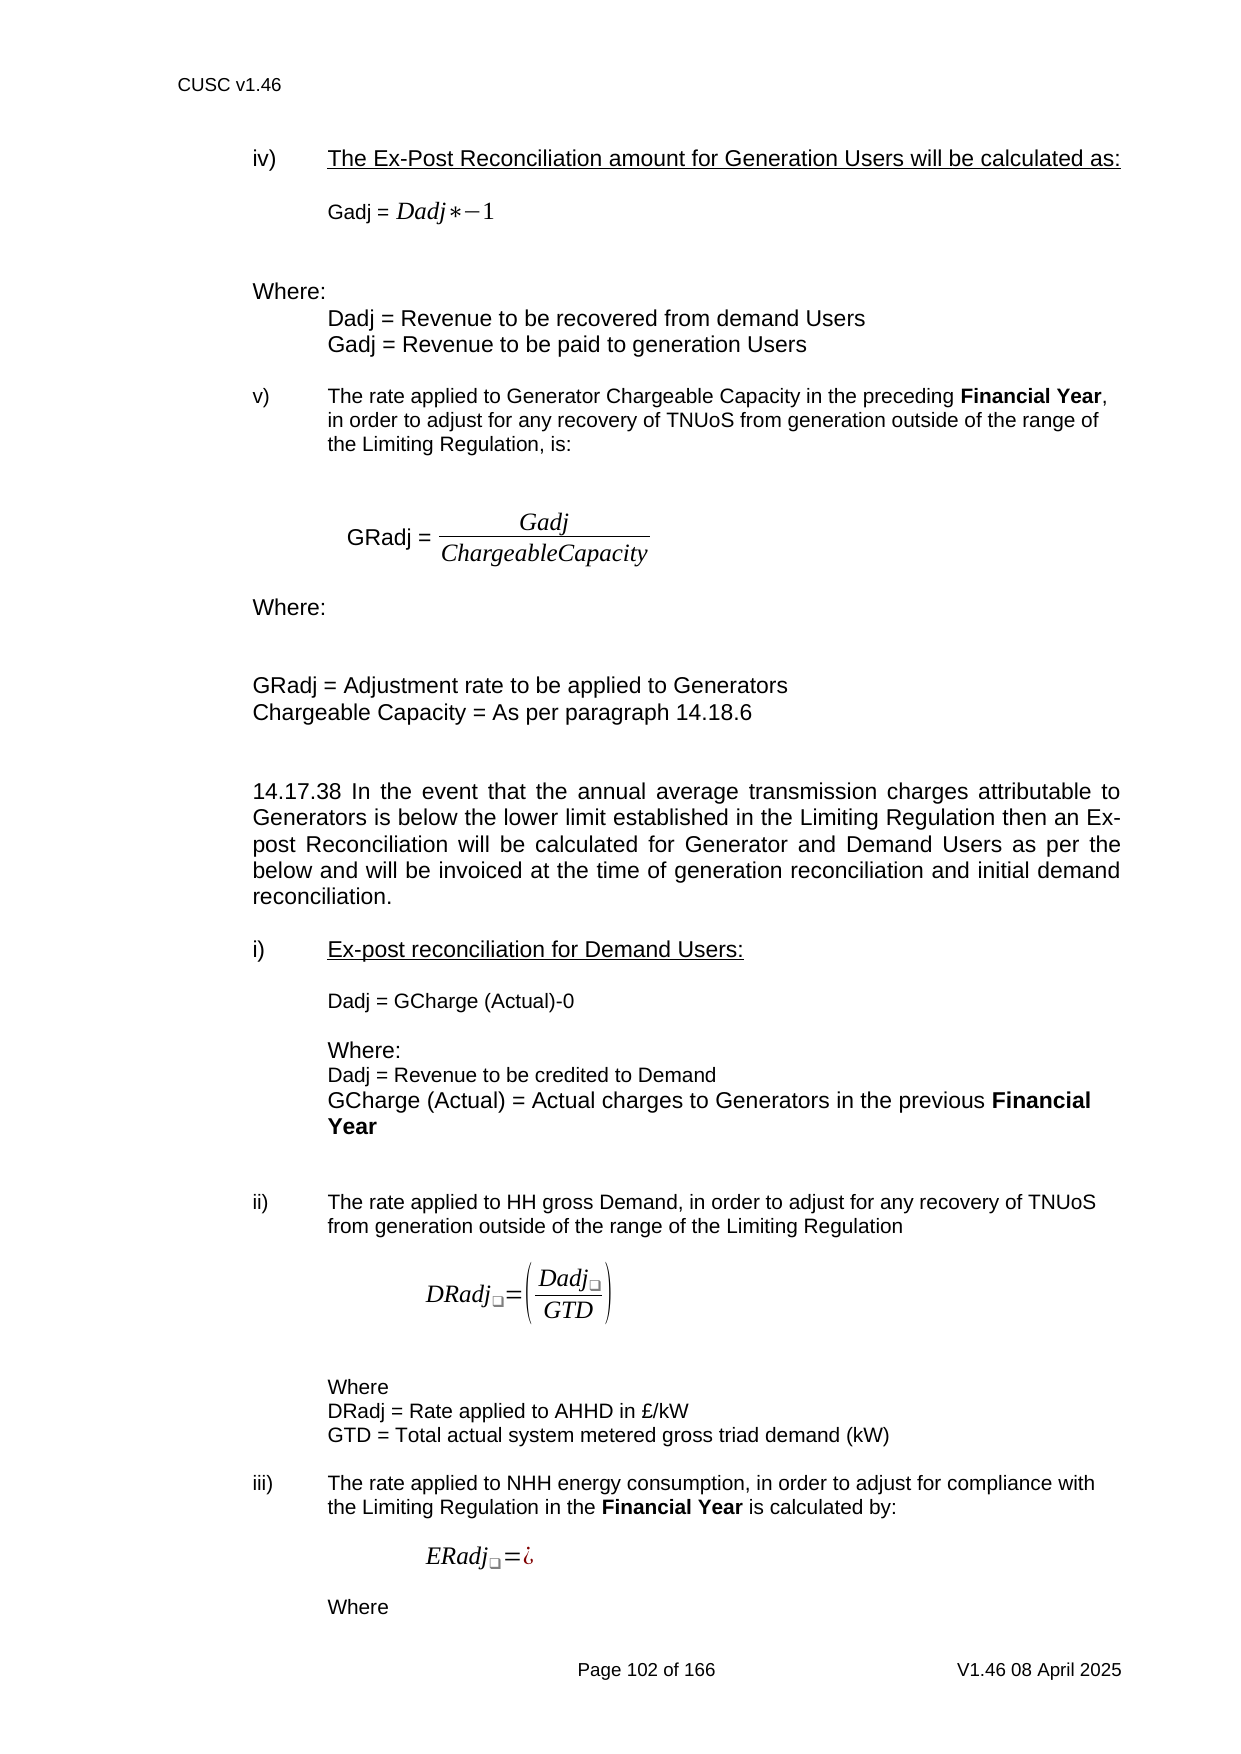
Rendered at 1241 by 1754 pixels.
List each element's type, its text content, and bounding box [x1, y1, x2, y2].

text DRadj = Rate applied to AHHD in £/kW [327, 1399, 1121, 1423]
text Where [327, 1595, 1121, 1619]
text Dadj = GCharge (Actual)-0 [327, 989, 1121, 1013]
text Where: [177, 593, 1121, 620]
list The Ex-Post Reconciliation amount for Generation Users will be calculated as: [252, 145, 1121, 171]
text Chargeable Capacity = As per paragraph 14.18.6 [177, 699, 1121, 725]
text Gadj = Revenue to be paid to generation Users [327, 331, 1121, 357]
text Dadj = Revenue to be recovered from demand Users [327, 304, 1121, 331]
list The rate applied to HH gross Demand, in order to adjust for any recovery of TNUoS from generation outside of the range of the Limiting Regulation [252, 1190, 1121, 1238]
text GRadj = Adjustment rate to be applied to Generators [177, 672, 1121, 699]
text Dadj = Revenue to be credited to Demand [327, 1063, 1121, 1087]
text Where: [327, 1037, 1121, 1063]
list The rate applied to NHH energy consumption, in order to adjust for compliance with the Limiting Regulation in the Financial Year is calculated by: [252, 1471, 1121, 1519]
text Gadj = [327, 198, 1121, 225]
text GTD = Total actual system metered gross triad demand (kW) [327, 1423, 1121, 1447]
list The rate applied to Generator Chargeable Capacity in the preceding Financial Year, in order to adjust for any recovery of TNUoS from generation outside of the range of the Limiting Regulation, is: [252, 383, 1121, 455]
list Ex-post reconciliation for Demand Users: [252, 936, 1121, 962]
text GCharge (Actual) = Actual charges to Generators in the previous Financial Year [327, 1087, 1121, 1140]
text Where: [177, 278, 1121, 304]
text GRadj = [347, 508, 1121, 567]
text Where [327, 1375, 1121, 1399]
text 14.17.38 In the event that the annual average transmission charges attributable to Generators is below the lower limit established in the Limiting Regulation then an Ex-post Reconciliation will be calculated for Generator and Demand Users as per the below and will be invoiced at the time of generation reconciliation and initial demand reconciliation. [252, 778, 1121, 910]
